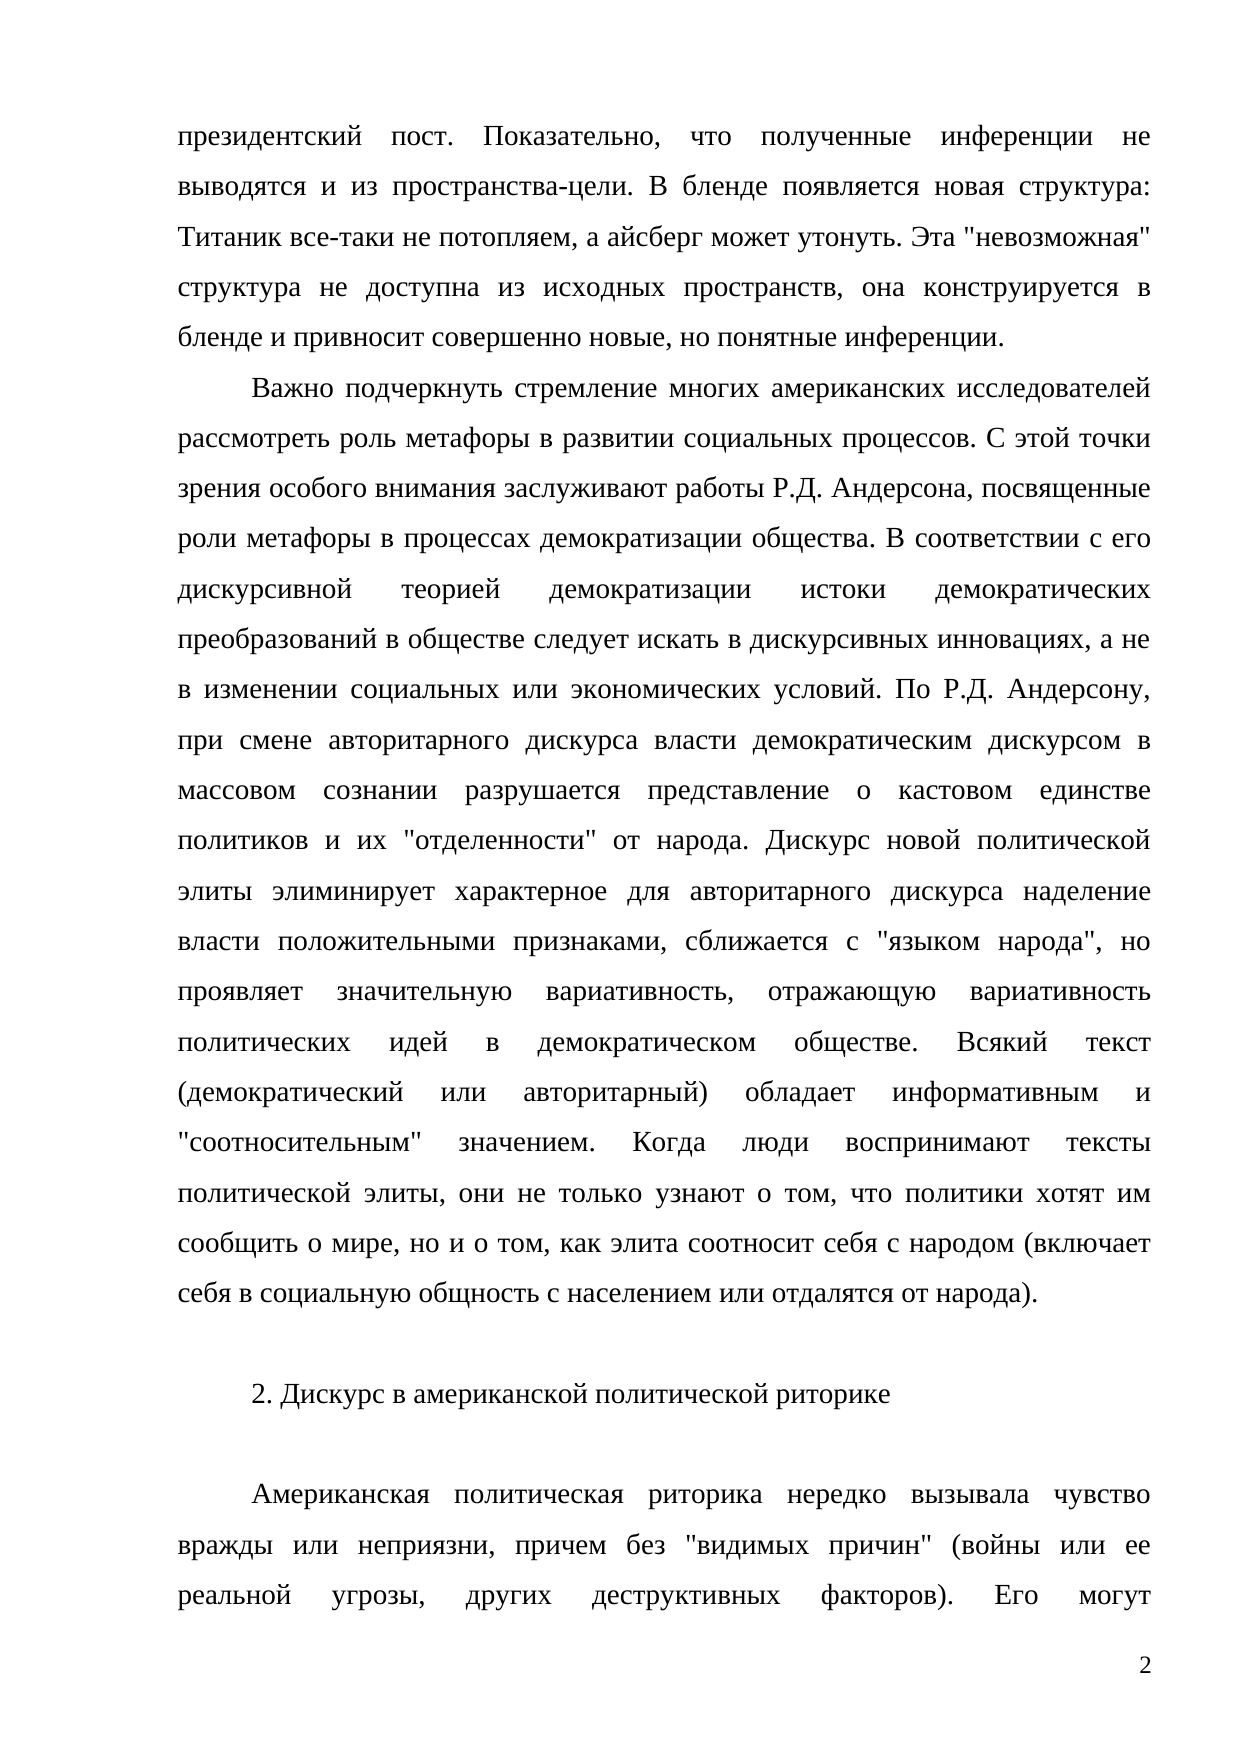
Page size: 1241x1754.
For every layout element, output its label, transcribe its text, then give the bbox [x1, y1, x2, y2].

text Важно подчеркнуть стремление многих американских исследователей рассмотреть роль метафоры в развитии социальных процессов. С этой точки зрения особого внимания заслуживают работы Р.Д. Андерсона, посвященные роли метафоры в процессах демократизации общества. В соответствии с его дискурсивной теорией демократизации истоки демократических преобразований в обществе следует искать в дискурсивных инновациях, а не в изменении социальных или экономических условий. По Р.Д. Андерсону, при смене авторитарного дискурса власти демократическим дискурсом в массовом сознании разрушается представление о кастовом единстве политиков и их "отделенности" от народа. Дискурс новой политической элиты элиминирует характерное для авторитарного дискурса наделение власти положительными признаками, сближается с "языком народа", но проявляет значительную вариативность, отражающую вариативность политических идей в демократическом обществе. Всякий текст (демократический или авторитарный) обладает информативным и "соотносительным" значением. Когда люди воспринимают тексты политической элиты, они не только узнают о том, что политики хотят им сообщить о мире, но и о том, как элита соотносит себя с народом (включает себя в социальную общность с населением или отдалятся от народа). [177, 370, 1152, 1309]
text 2. Дискурс в американской политической риторике [177, 1376, 1152, 1409]
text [177, 1477, 1152, 1611]
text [177, 118, 1152, 353]
